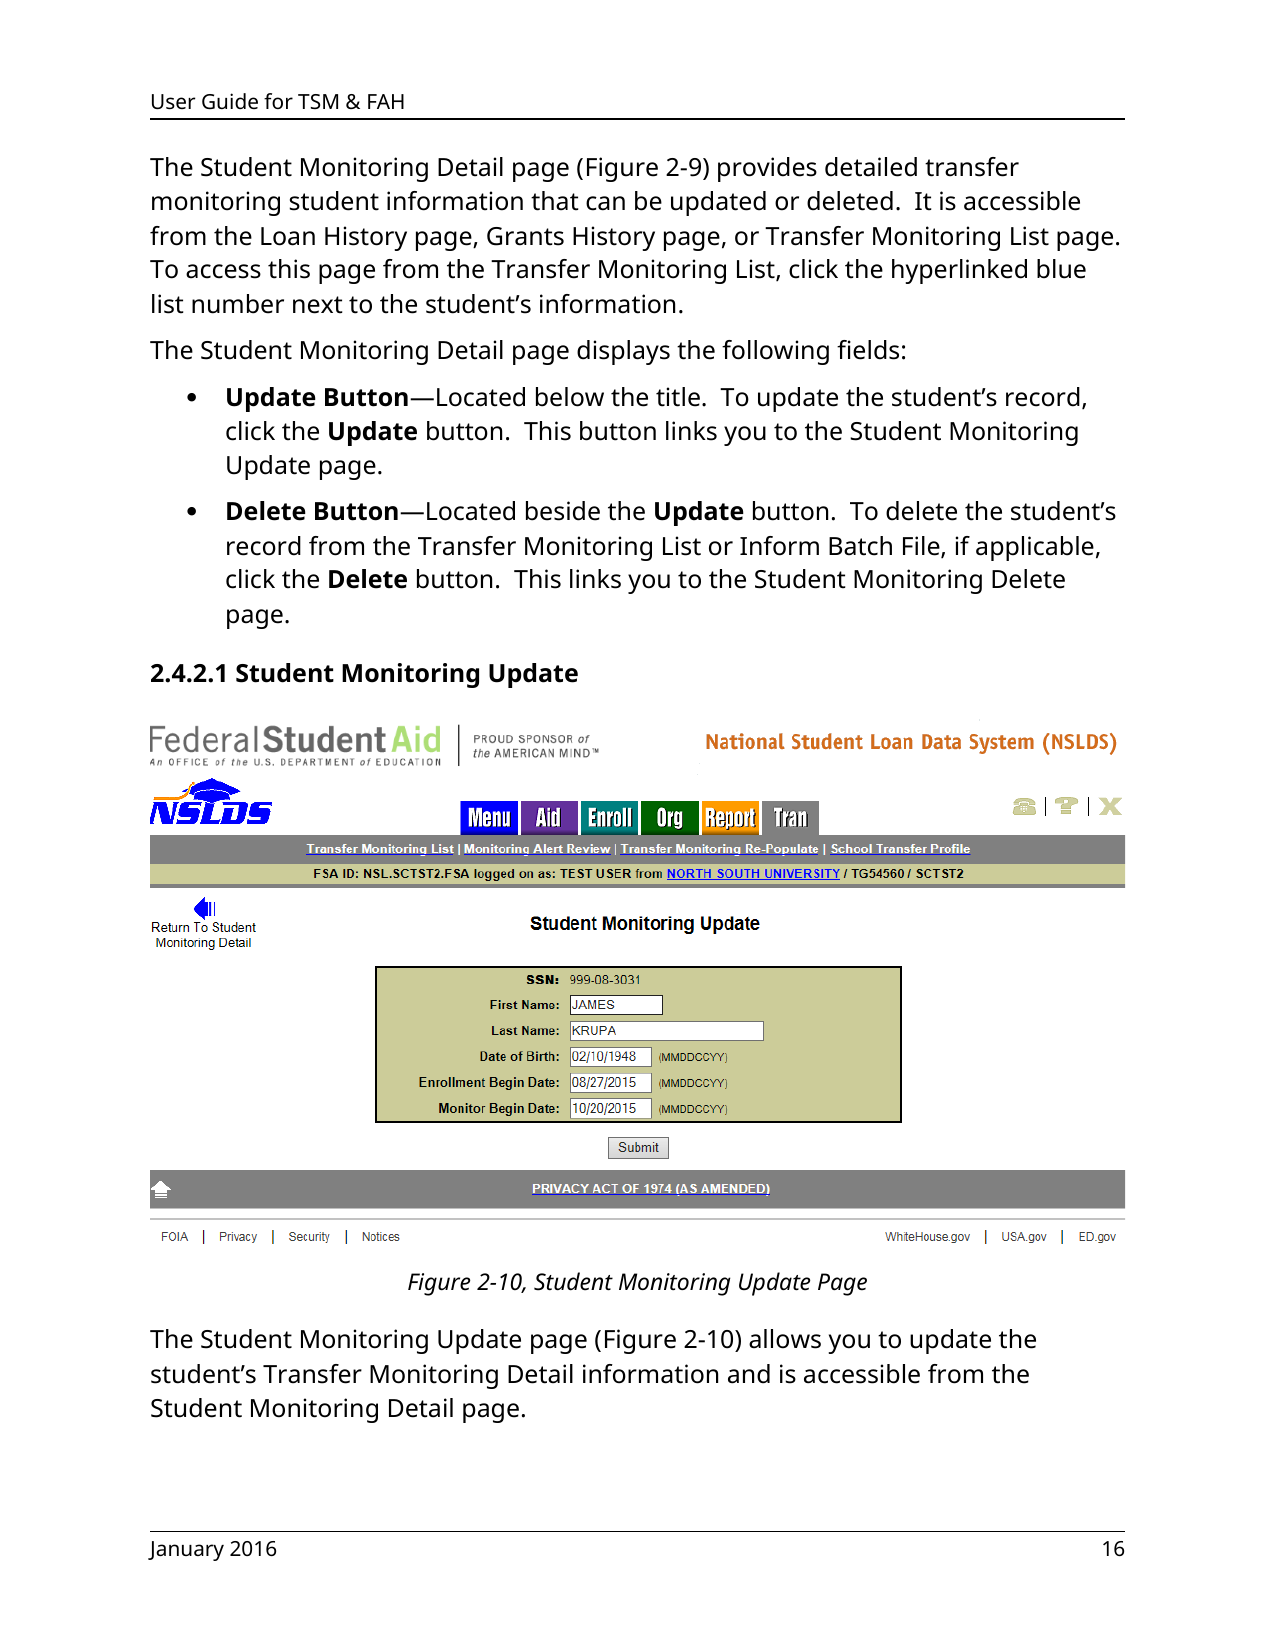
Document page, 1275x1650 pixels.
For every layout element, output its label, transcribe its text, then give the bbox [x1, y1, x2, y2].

list Update Button—Located below the title. To update the student’s record, click the Update button. This button links you to the Student Monitoring Update page. [187, 379, 1125, 482]
text The Student Monitoring Update page (Figure 2-10) allows you to update the student’s Transfer Monitoring Detail information and is accessible from the Student Monitoring Detail page. [150, 1322, 1125, 1424]
text The Student Monitoring Detail page (Figure 2-9) provides detailed transfer monitoring student information that can be updated or deleted. It is accessible from the Loan History page, Grants History page, or Transfer Monitoring List page. To access this page from the Transfer Monitoring List, click the hyperlinked blue list number next to the student’s information. [150, 150, 1125, 320]
subtitle Student Monitoring Update [150, 655, 1125, 689]
picture [150, 714, 1125, 1254]
text The Student Monitoring Detail page displays the following fields: [150, 333, 1125, 367]
list Delete Button—Located beside the Update button. To delete the student’s record from the Transfer Monitoring List or Inform Batch File, if applicable, click the Delete button. This links you to the Student Monitoring Delete page. [187, 494, 1125, 630]
text Figure 2-10, Student Monitoring Update Page [150, 1266, 1125, 1297]
